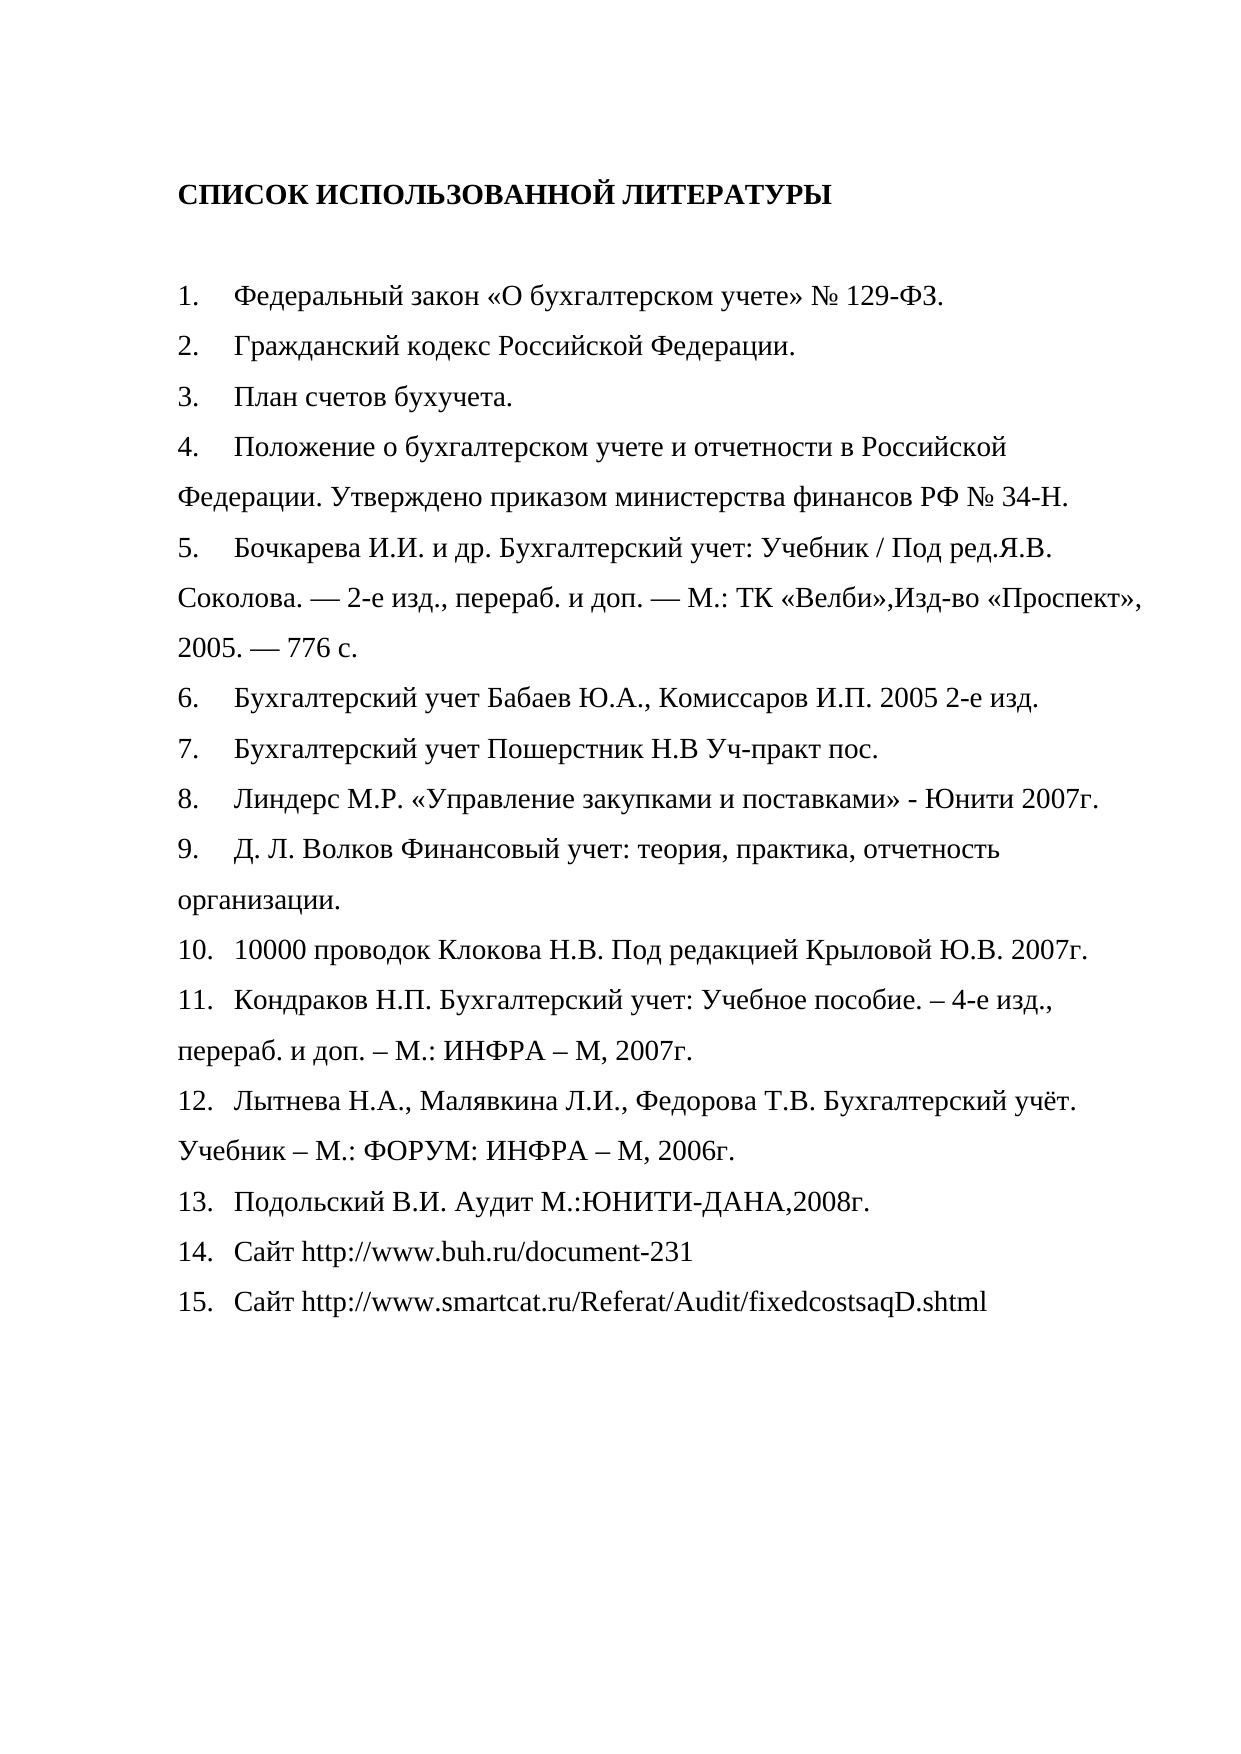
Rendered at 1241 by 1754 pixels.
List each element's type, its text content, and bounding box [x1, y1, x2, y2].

list Лытнева Н.А., Малявкина Л.И., Федорова Т.В. Бухгалтерский учёт. Учебник – М.: ФОРУМ: ИНФРА – М, 2006г. [177, 1083, 1152, 1167]
list Гражданский кодекс Российской Федерации. [177, 328, 1152, 362]
list Бочкарева И.И. и др. Бухгалтерский учет: Учебник / Под ред.Я.В. Соколова. — 2-е изд., перераб. и доп. — М.: ТК «Велби»,Изд-во «Проспект», 2005. — 776 с. [177, 530, 1152, 664]
list План счетов бухучета. [177, 379, 1152, 412]
list Бухгалтерский учет Пошерстник Н.В Уч-практ пос. [177, 731, 1152, 764]
list Федеральный закон «О бухгалтерском учете» № 129-ФЗ. [177, 278, 1152, 312]
list Кондраков Н.П. Бухгалтерский учет: Учебное пособие. – 4-е изд., перераб. и доп. – М.: ИНФРА – М, 2007г. [177, 982, 1152, 1066]
list 10000 проводок Клокова Н.В. Под редакцией Крыловой Ю.В. 2007г. [177, 932, 1152, 966]
list Сайт httр://www.smаrtсаt.ru/Rеfеrаt/Аudit/fiхеdсоstsаqD.shtml [177, 1284, 1152, 1318]
list Бухгалтерский учет Бабаев Ю.А., Комиссаров И.П. 2005 2-е изд. [177, 681, 1152, 714]
text СПИСОК ИСПОЛЬЗОВАННОЙ ЛИТЕРАТУРЫ [177, 177, 1152, 211]
list Д. Л. Волков Финансовый учет: теория, практика, отчетность организации. [177, 832, 1152, 915]
list Линдерс М.Р. «Управление закупками и поставками» - Юнити 2007г. [177, 781, 1152, 815]
list Подольский В.И. Аудит М.:ЮНИТИ-ДАНА,2008г. [177, 1184, 1152, 1217]
list Сайт httр://www.buh.ru/dосumеnt-231 [177, 1234, 1152, 1268]
list Положение о бухгалтерском учете и отчетности в Российской Федерации. Утверждено приказом министерства финансов РФ № 34-Н. [177, 429, 1152, 513]
